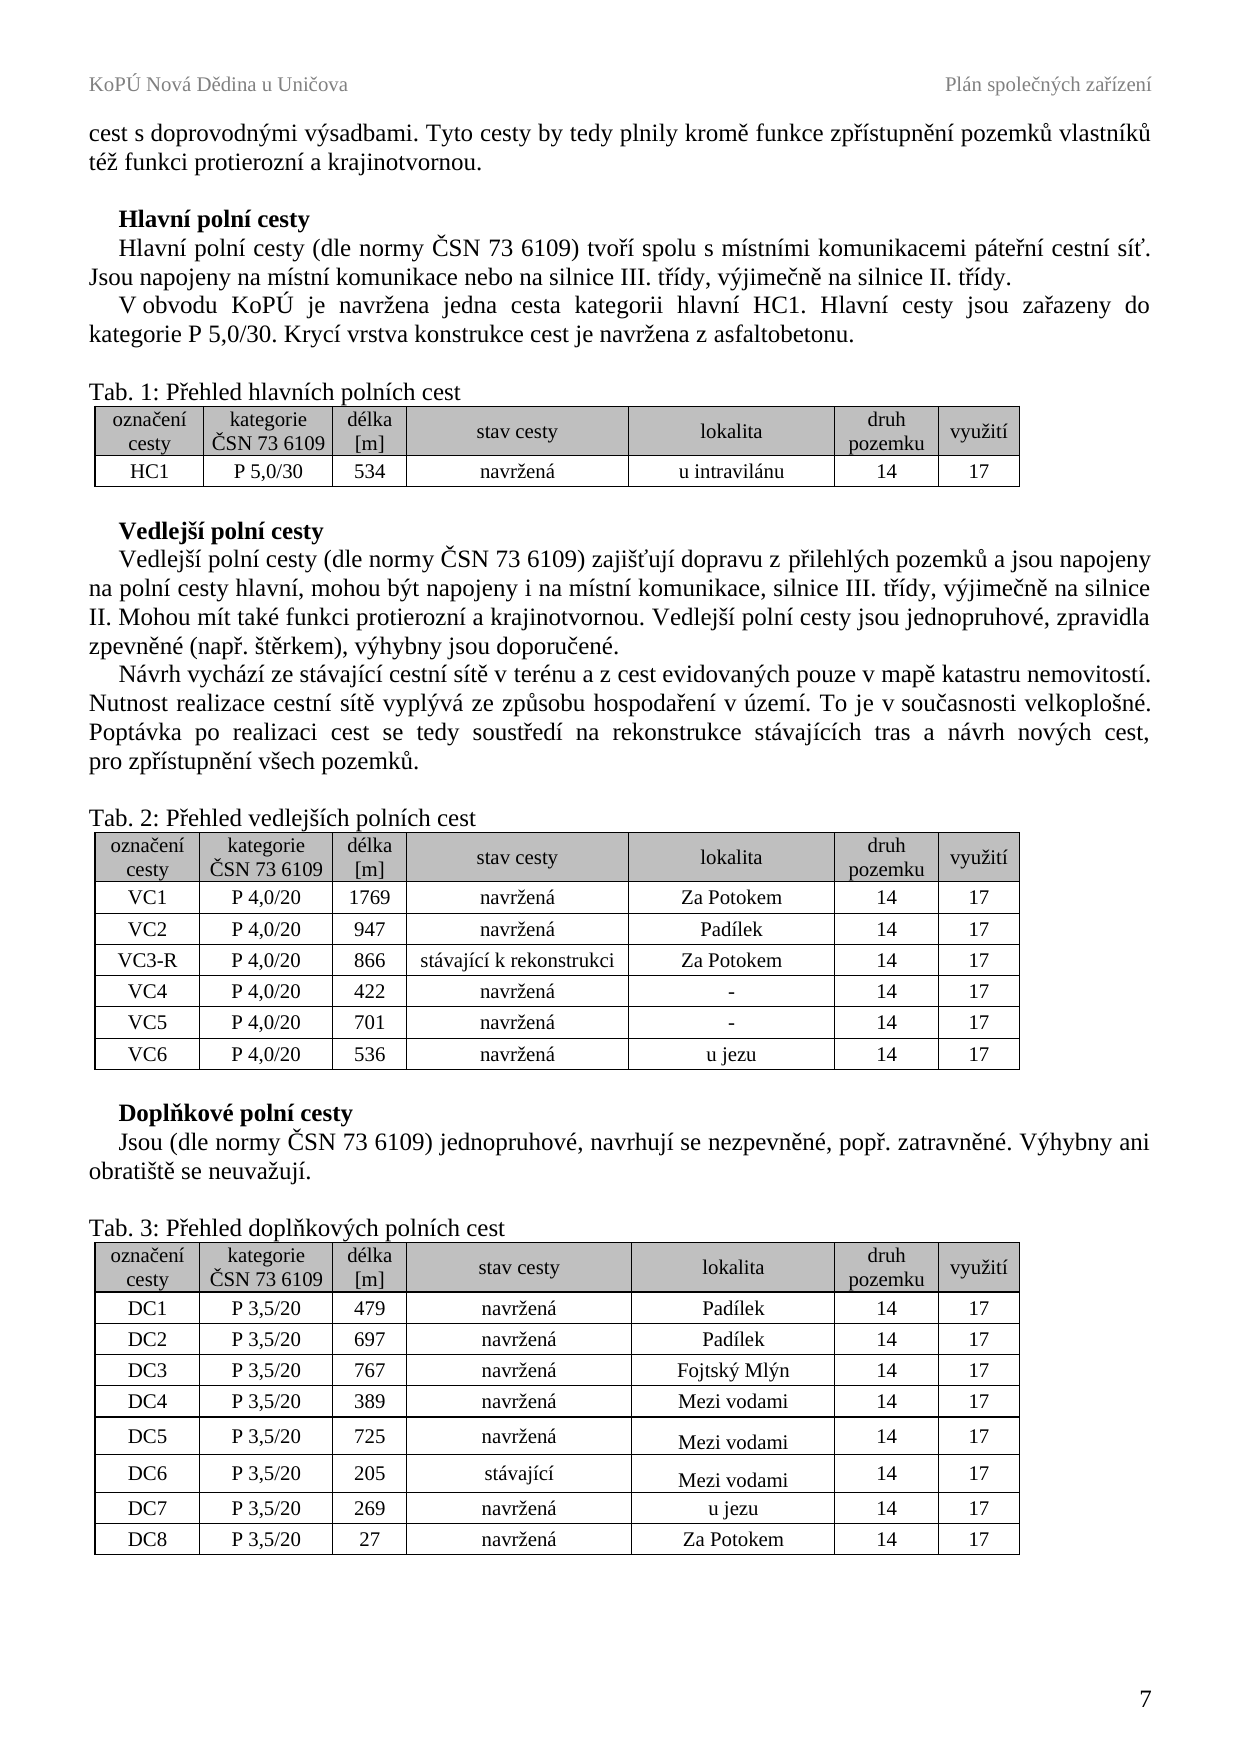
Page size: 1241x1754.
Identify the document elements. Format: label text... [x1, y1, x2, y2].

table_cell navržená [407, 1293, 631, 1323]
table_cell navržená [407, 976, 628, 1006]
text Vedlejší polní cesty [89, 516, 1152, 544]
text Vedlejší polní cesty (dle normy ČSN 73 6109) zajišťují dopravu z přilehlých pozemků a jsou napojeny na polní cesty hlavní, mohou být napojeny i na místní komunikace, silnice III. třídy, výjimečně na silnice II. Mohou mít také funkci protierozní a krajinotvornou. Vedlejší polní cesty jsou jednopruhové, zpravidla zpevněné (např. štěrkem), výhybny jsou doporučené. [89, 544, 1152, 659]
table_cell Padílek [632, 1324, 834, 1354]
table_cell 14 [835, 1007, 938, 1037]
table_cell stávající [407, 1455, 631, 1492]
table_cell P 4,0/20 [200, 945, 332, 975]
table_cell Za Potokem [632, 1524, 834, 1554]
table_cell 725 [333, 1418, 406, 1454]
table_cell DC7 [96, 1493, 199, 1523]
table_cell 14 [835, 1039, 938, 1069]
table_header druh pozemku [835, 1243, 938, 1291]
table_cell 389 [333, 1386, 406, 1416]
table_cell DC6 [96, 1455, 199, 1492]
table_cell u jezu [632, 1493, 834, 1523]
table_cell navržená [407, 914, 628, 944]
text Tab. 1: Přehled hlavních polních cest [89, 377, 1152, 406]
table_cell 17 [939, 1418, 1019, 1454]
table_cell 14 [835, 1418, 938, 1454]
table_cell P 3,5/20 [200, 1418, 332, 1454]
table_header délka [m] [333, 833, 406, 881]
table_cell 14 [835, 1324, 938, 1354]
table_cell P 3,5/20 [200, 1524, 332, 1554]
table_cell VC3-R [96, 945, 199, 975]
table_cell 14 [835, 976, 938, 1006]
table_cell 17 [939, 1355, 1019, 1385]
text Jsou (dle normy ČSN 73 6109) jednopruhové, navrhují se nezpevněné, popř. zatravněné. Výhybny ani obratiště se neuvažují. [89, 1127, 1152, 1185]
table_cell 17 [939, 1324, 1019, 1354]
table_cell 269 [333, 1493, 406, 1523]
table_cell 17 [939, 1007, 1019, 1037]
table_cell 17 [939, 914, 1019, 944]
table_header označení cesty [96, 407, 203, 455]
table_header kategorie ČSN 73 6109 [204, 407, 332, 455]
table_cell P 3,5/20 [200, 1324, 332, 1354]
table_header využití [939, 407, 1019, 455]
table_cell 17 [939, 456, 1019, 486]
table_header stav cesty [407, 1243, 631, 1291]
table_cell navržená [407, 1324, 631, 1354]
table_header druh pozemku [835, 407, 938, 455]
table_header kategorie ČSN 73 6109 [200, 833, 332, 881]
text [89, 118, 1152, 176]
text Hlavní polní cesty (dle normy ČSN 73 6109) tvoří spolu s místními komunikacemi páteřní cestní síť. Jsou napojeny na místní komunikace nebo na silnice III. třídy, výjimečně na silnice II. třídy. [89, 233, 1152, 291]
table_cell Fojtský Mlýn [632, 1355, 834, 1385]
table_cell Padílek [629, 914, 834, 944]
table_cell VC4 [96, 976, 199, 1006]
table_cell 17 [939, 1386, 1019, 1416]
table_cell u intravilánu [629, 456, 834, 486]
table_cell 17 [939, 1493, 1019, 1523]
table_cell 701 [333, 1007, 406, 1037]
table_cell navržená [407, 1493, 631, 1523]
table_cell P 4,0/20 [200, 976, 332, 1006]
table_cell Mezi vodami [632, 1455, 834, 1492]
table_cell 14 [835, 1493, 938, 1523]
table_cell 479 [333, 1293, 406, 1323]
table_cell VC2 [96, 914, 199, 944]
table_cell 17 [939, 976, 1019, 1006]
table_header délka [m] [333, 1243, 406, 1291]
table_cell navržená [407, 882, 628, 912]
table_header označení cesty [96, 833, 199, 881]
text V obvodu KoPÚ je navržena jedna cesta kategorii hlavní HC1. Hlavní cesty jsou zařazeny do kategorie P 5,0/30. Krycí vrstva konstrukce cest je navržena z asfaltobetonu. [89, 291, 1152, 348]
text Návrh vychází ze stávající cestní sítě v terénu a z cest evidovaných pouze v mapě katastru nemovitostí. Nutnost realizace cestní sítě vyplývá ze způsobu hospodaření v území. To je v současnosti velkoplošné. Poptávka po realizaci cest se tedy soustředí na rekonstrukce stávajících tras a návrh nových cest, pro zpřístupnění všech pozemků. [89, 659, 1152, 774]
table_cell navržená [407, 1418, 631, 1454]
table_cell navržená [407, 1386, 631, 1416]
table_cell 1769 [333, 882, 406, 912]
table_header délka [m] [333, 407, 406, 455]
table_cell P 4,0/20 [200, 1007, 332, 1037]
table_header kategorie ČSN 73 6109 [200, 1243, 332, 1291]
table_cell 14 [835, 1455, 938, 1492]
table_cell 422 [333, 976, 406, 1006]
table_cell 14 [835, 456, 938, 486]
table_cell P 4,0/20 [200, 914, 332, 944]
table_header využití [939, 1243, 1019, 1291]
table_cell 14 [835, 1386, 938, 1416]
table_cell 14 [835, 914, 938, 944]
table_cell P 4,0/20 [200, 1039, 332, 1069]
table_cell navržená [407, 1039, 628, 1069]
table_cell Mezi vodami [632, 1418, 834, 1454]
table_cell navržená [407, 456, 628, 486]
table_cell DC3 [96, 1355, 199, 1385]
table_header označení cesty [96, 1243, 199, 1291]
table_cell 17 [939, 1524, 1019, 1554]
table_header lokalita [632, 1243, 834, 1291]
table_cell navržená [407, 1007, 628, 1037]
table_cell Za Potokem [629, 945, 834, 975]
table_cell Mezi vodami [632, 1386, 834, 1416]
table_cell 17 [939, 945, 1019, 975]
table_cell 866 [333, 945, 406, 975]
table_cell 534 [333, 456, 406, 486]
table_cell 27 [333, 1524, 406, 1554]
table_cell 697 [333, 1324, 406, 1354]
text Hlavní polní cesty [89, 204, 1152, 233]
table_cell P 3,5/20 [200, 1386, 332, 1416]
table_cell VC5 [96, 1007, 199, 1037]
table_header stav cesty [407, 833, 628, 881]
table_cell u jezu [629, 1039, 834, 1069]
table_cell 536 [333, 1039, 406, 1069]
table_cell VC6 [96, 1039, 199, 1069]
table_cell P 5,0/30 [204, 456, 332, 486]
table_cell DC2 [96, 1324, 199, 1354]
table_header lokalita [629, 407, 834, 455]
table_cell 17 [939, 1455, 1019, 1492]
table_cell Za Potokem [629, 882, 834, 912]
table_cell 14 [835, 1355, 938, 1385]
table_cell 14 [835, 1293, 938, 1323]
table_cell HC1 [96, 456, 203, 486]
table_cell DC4 [96, 1386, 199, 1416]
table_cell navržená [407, 1355, 631, 1385]
text Tab. 2: Přehled vedlejších polních cest [89, 803, 1152, 832]
table_cell 205 [333, 1455, 406, 1492]
text Tab. 3: Přehled doplňkových polních cest [89, 1213, 1152, 1242]
table_header využití [939, 833, 1019, 881]
table_cell navržená [407, 1524, 631, 1554]
table_cell stávající k rekonstrukci [407, 945, 628, 975]
table_cell P 3,5/20 [200, 1493, 332, 1523]
table_cell 767 [333, 1355, 406, 1385]
table_cell P 3,5/20 [200, 1293, 332, 1323]
table_header druh pozemku [835, 833, 938, 881]
table_cell - [629, 976, 834, 1006]
table_cell 14 [835, 945, 938, 975]
table_cell VC1 [96, 882, 199, 912]
table_cell - [629, 1007, 834, 1037]
table_cell 17 [939, 1293, 1019, 1323]
text Doplňkové polní cesty [89, 1098, 1152, 1127]
table_header lokalita [629, 833, 834, 881]
table_cell 14 [835, 882, 938, 912]
table_cell P 4,0/20 [200, 882, 332, 912]
table_cell P 3,5/20 [200, 1355, 332, 1385]
table_cell DC1 [96, 1293, 199, 1323]
table_header stav cesty [407, 407, 628, 455]
table_cell DC5 [96, 1418, 199, 1454]
table_cell 947 [333, 914, 406, 944]
table_cell P 3,5/20 [200, 1455, 332, 1492]
table_cell 17 [939, 882, 1019, 912]
table_cell Padílek [632, 1293, 834, 1323]
table_cell 14 [835, 1524, 938, 1554]
table_cell 17 [939, 1039, 1019, 1069]
table_cell DC8 [96, 1524, 199, 1554]
